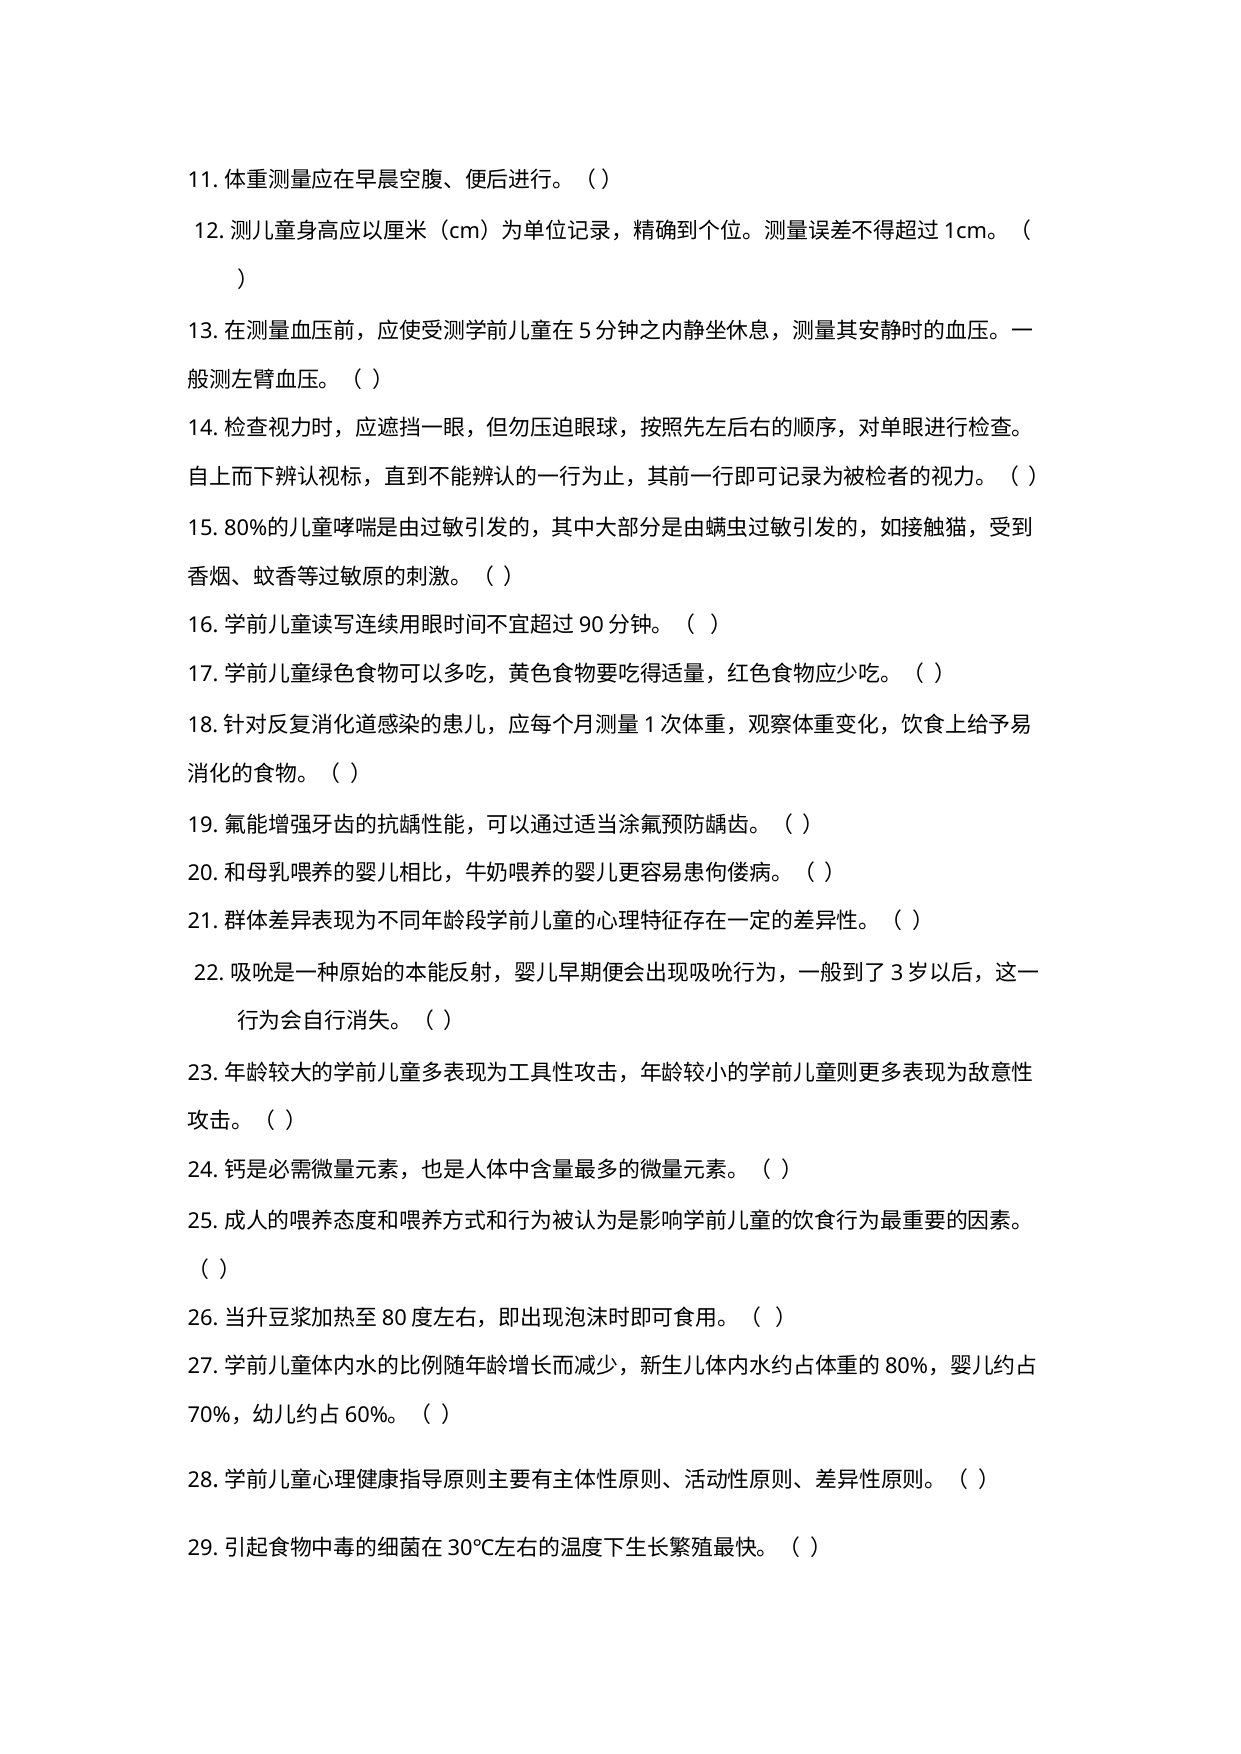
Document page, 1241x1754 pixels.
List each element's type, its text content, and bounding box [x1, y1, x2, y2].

text 21. 群体差异表现为不同年龄段学前儿童的心理特征存在一定的差异性。（ ） [187, 903, 1053, 936]
text 27. 学前儿童体内水的比例随年龄增长而减少，新生儿体内水约占体重的80%，婴儿约占70%，幼儿约占60%。（ ） [187, 1348, 1053, 1429]
text 28. 学前儿童心理健康指导原则主要有主体性原则、活动性原则、差异性原则。（ ） [187, 1445, 1053, 1510]
text 22. 吸吮是一种原始的本能反射，婴儿早期便会出现吸吮行为，一般到了3岁以后，这一行为会自行消失。（ ） [194, 954, 1053, 1036]
text 12. 测儿童身高应以厘米（cm）为单位记录，精确到个位。测量误差不得超过1cm。（ ） [194, 213, 1053, 294]
text 13. 在测量血压前，应使受测学前儿童在5分钟之内静坐休息，测量其安静时的血压。一般测左臂血压。（ ） [187, 313, 1053, 394]
text 23. 年龄较大的学前儿童多表现为工具性攻击，年龄较小的学前儿童则更多表现为敌意性攻击。（ ） [187, 1054, 1053, 1135]
text 14. 检查视力时，应遮挡一眼，但勿压迫眼球，按照先左后右的顺序，对单眼进行检查。自上而下辨认视标，直到不能辨认的一行为止，其前一行即可记录为被检者的视力。（ ） [187, 410, 1053, 491]
text 19. 氟能增强牙齿的抗龋性能，可以通过适当涂氟预防龋齿。（ ） [187, 806, 1053, 839]
text 29. 引起食物中毒的细菌在30℃左右的温度下生长繁殖最快。（ ） [187, 1530, 1053, 1562]
text 16. 学前儿童读写连续用眼时间不宜超过90分钟。（ ） [187, 607, 1053, 639]
text 20. 和母乳喂养的婴儿相比，牛奶喂养的婴儿更容易患佝偻病。（ ） [187, 855, 1053, 887]
text 11. 体重测量应在早晨空腹、便后进行。（ ） [187, 162, 1053, 194]
text 18. 针对反复消化道感染的患儿，应每个月测量1次体重，观察体重变化，饮食上给予易消化的食物。（ ） [187, 707, 1053, 788]
text 25. 成人的喂养态度和喂养方式和行为被认为是影响学前儿童的饮食行为最重要的因素。（ ） [187, 1202, 1053, 1284]
text 24. 钙是必需微量元素，也是人体中含量最多的微量元素。（ ） [187, 1151, 1053, 1184]
text 17. 学前儿童绿色食物可以多吃，黄色食物要吃得适量，红色食物应少吃。（ ） [187, 655, 1053, 688]
text 15. 80%的儿童哮喘是由过敏引发的，其中大部分是由螨虫过敏引发的，如接触猫，受到香烟、蚊香等过敏原的刺激。（ ） [187, 510, 1053, 591]
text 26. 当升豆浆加热至80度左右，即出现泡沫时即可食用。（ ） [187, 1299, 1053, 1332]
